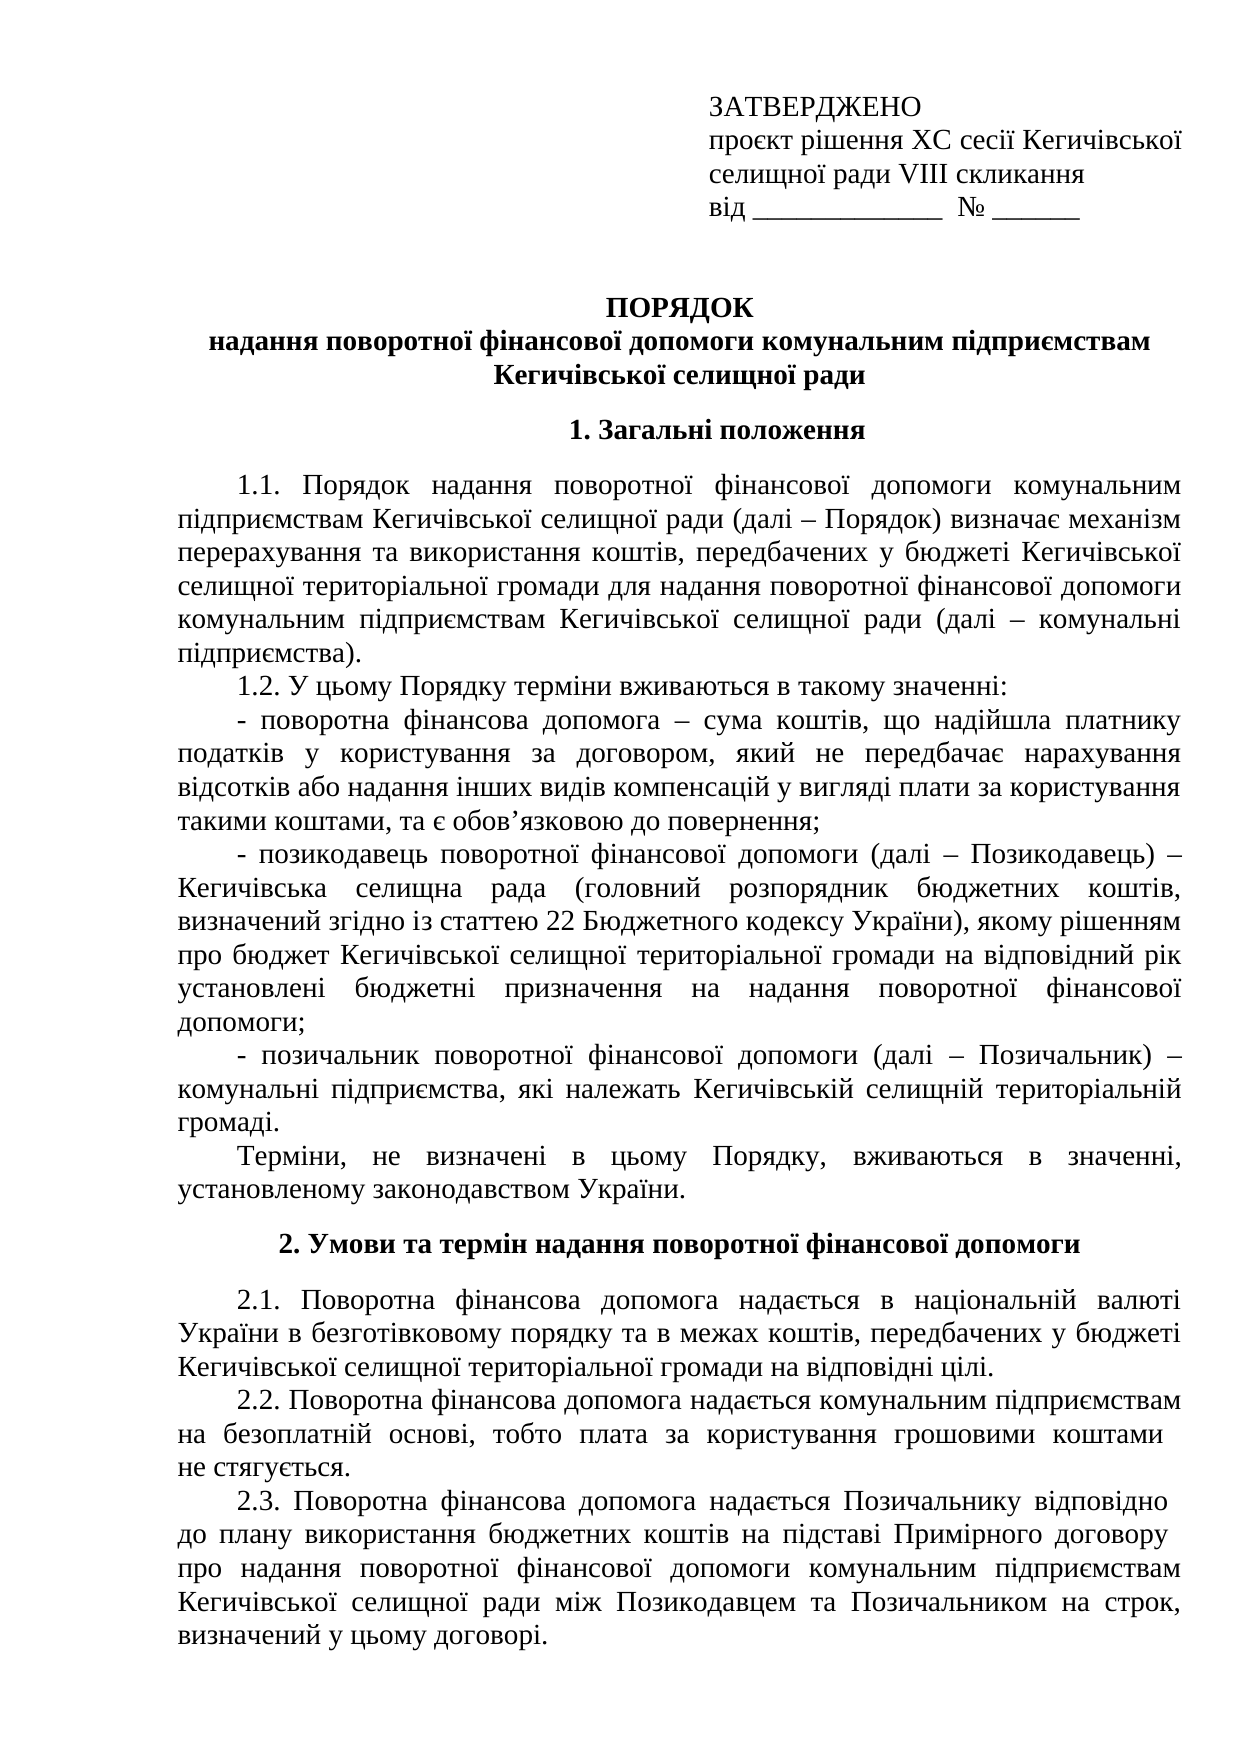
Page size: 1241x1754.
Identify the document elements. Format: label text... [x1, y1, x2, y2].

text 1.2. У цьому Порядку терміни вживаються в такому значенні: [177, 668, 1182, 702]
text - позикодавець поворотної фінансової допомоги (далі – Позикодавець) – Кегичівська селищна рада (головний розпорядник бюджетних коштів, визначений згідно із статтею 22 Бюджетного кодексу України), якому рішенням про бюджет Кегичівської селищної територіальної громади на відповідний рік установлені бюджетні призначення на надання поворотної фінансової допомоги; [177, 836, 1182, 1037]
text - позичальник поворотної фінансової допомоги (далі – Позичальник) – комунальні підприємства, які належать Кегичівській селищній територіальній громаді. [177, 1037, 1182, 1138]
text 1.1. Порядок надання поворотної фінансової допомоги комунальним підприємствам Кегичівської селищної ради (далі – Порядок) визначає механізм перерахування та використання коштів, передбачених у бюджеті Кегичівської селищної територіальної громади для надання поворотної фінансової допомоги комунальним підприємствам Кегичівської селищної ради (далі – комунальні підприємства). [177, 467, 1182, 668]
text ПОРЯДОК [177, 290, 1182, 323]
text 2.3. Поворотна фінансова допомога надається Позичальнику відповідно до плану використання бюджетних коштів на підставі Примірного договору про надання поворотної фінансової допомоги комунальним підприємствам Кегичівської селищної ради між Позикодавцем та Позичальником на строк, визначений у цьому договорі. [177, 1483, 1182, 1651]
text ЗАТВЕРДЖЕНО проєкт рішення XC сесії Кегичівської селищної ради VIII скликання [709, 89, 1182, 189]
list 1. Загальні положення [252, 412, 1182, 446]
text надання поворотної фінансової допомоги комунальним підприємствам Кегичівської селищної ради [177, 323, 1182, 391]
text - поворотна фінансова допомога – сума коштів, що надійшла платнику податків у користування за договором, який не передбачає нарахування відсотків або надання інших видів компенсацій у вигляді плати за користування такими коштами, та є обов’язковою до повернення; [177, 702, 1182, 836]
text від _____________ № ______ [709, 189, 1182, 223]
text 2.2. Поворотна фінансова допомога надається комунальним підприємствам на безоплатній основі, тобто плата за користування грошовими коштами не стягується. [177, 1382, 1182, 1483]
text Терміни, не визначені в цьому Порядку, вживаються в значенні, установленому законодавством України. [177, 1138, 1182, 1205]
text 2.1. Поворотна фінансова допомога надається в національній валюті України в безготівковому порядку та в межах коштів, передбачених у бюджеті Кегичівської селищної територіальної громади на відповідні цілі. [177, 1282, 1182, 1382]
text 2. Умови та термін надання поворотної фінансової допомоги [177, 1227, 1182, 1260]
